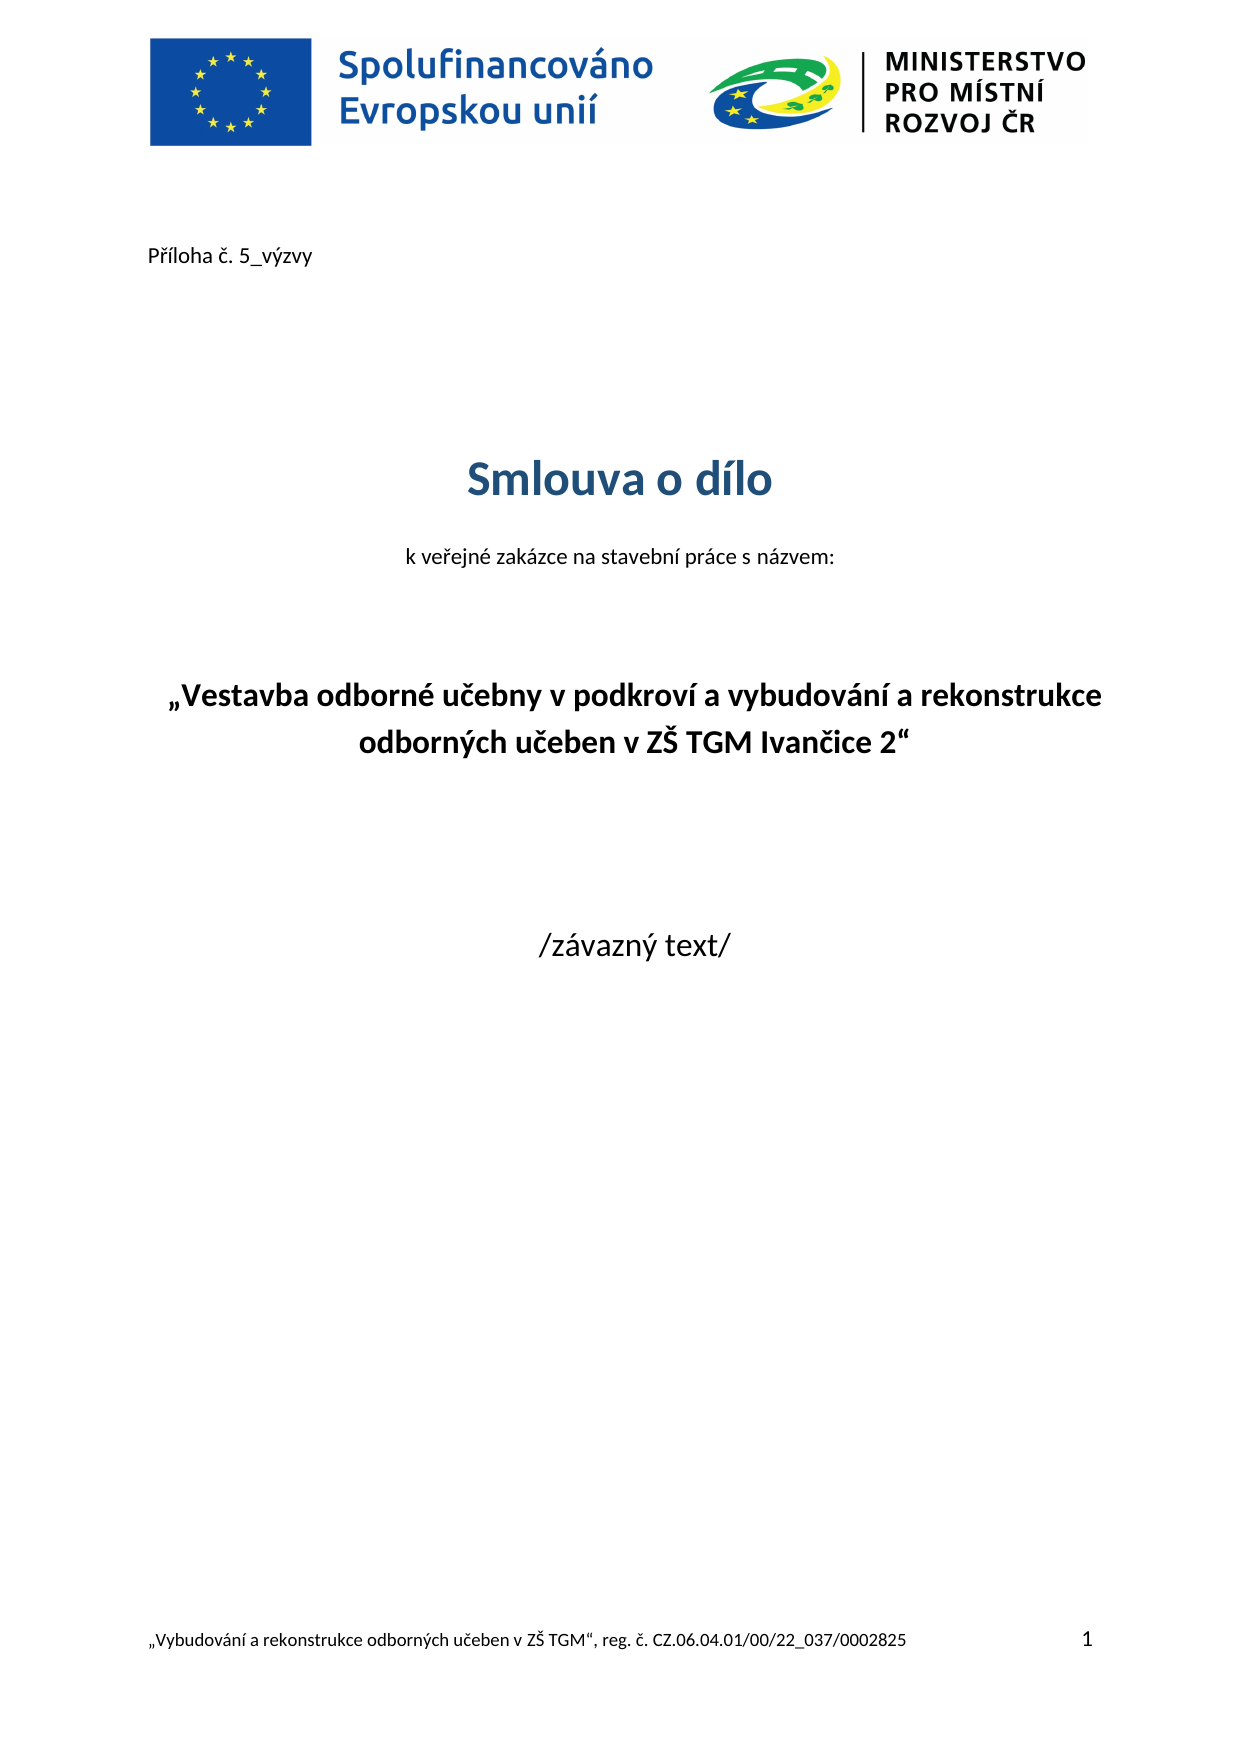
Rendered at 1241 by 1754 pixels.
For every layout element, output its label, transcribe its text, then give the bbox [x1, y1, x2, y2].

text Smlouva o dílo [148, 447, 1092, 508]
text k veřejné zakázce na stavební práce s názvem: [148, 542, 1092, 570]
text /závazný text/ [103, 924, 1166, 965]
text Příloha č. 5_výzvy [148, 242, 1092, 269]
text „Vestavba odborné učebny v podkroví a vybudování a rekonstrukce odborných učeben v ZŠ TGM Ivančice 2“ [103, 674, 1166, 762]
picture [147, 35, 1088, 145]
